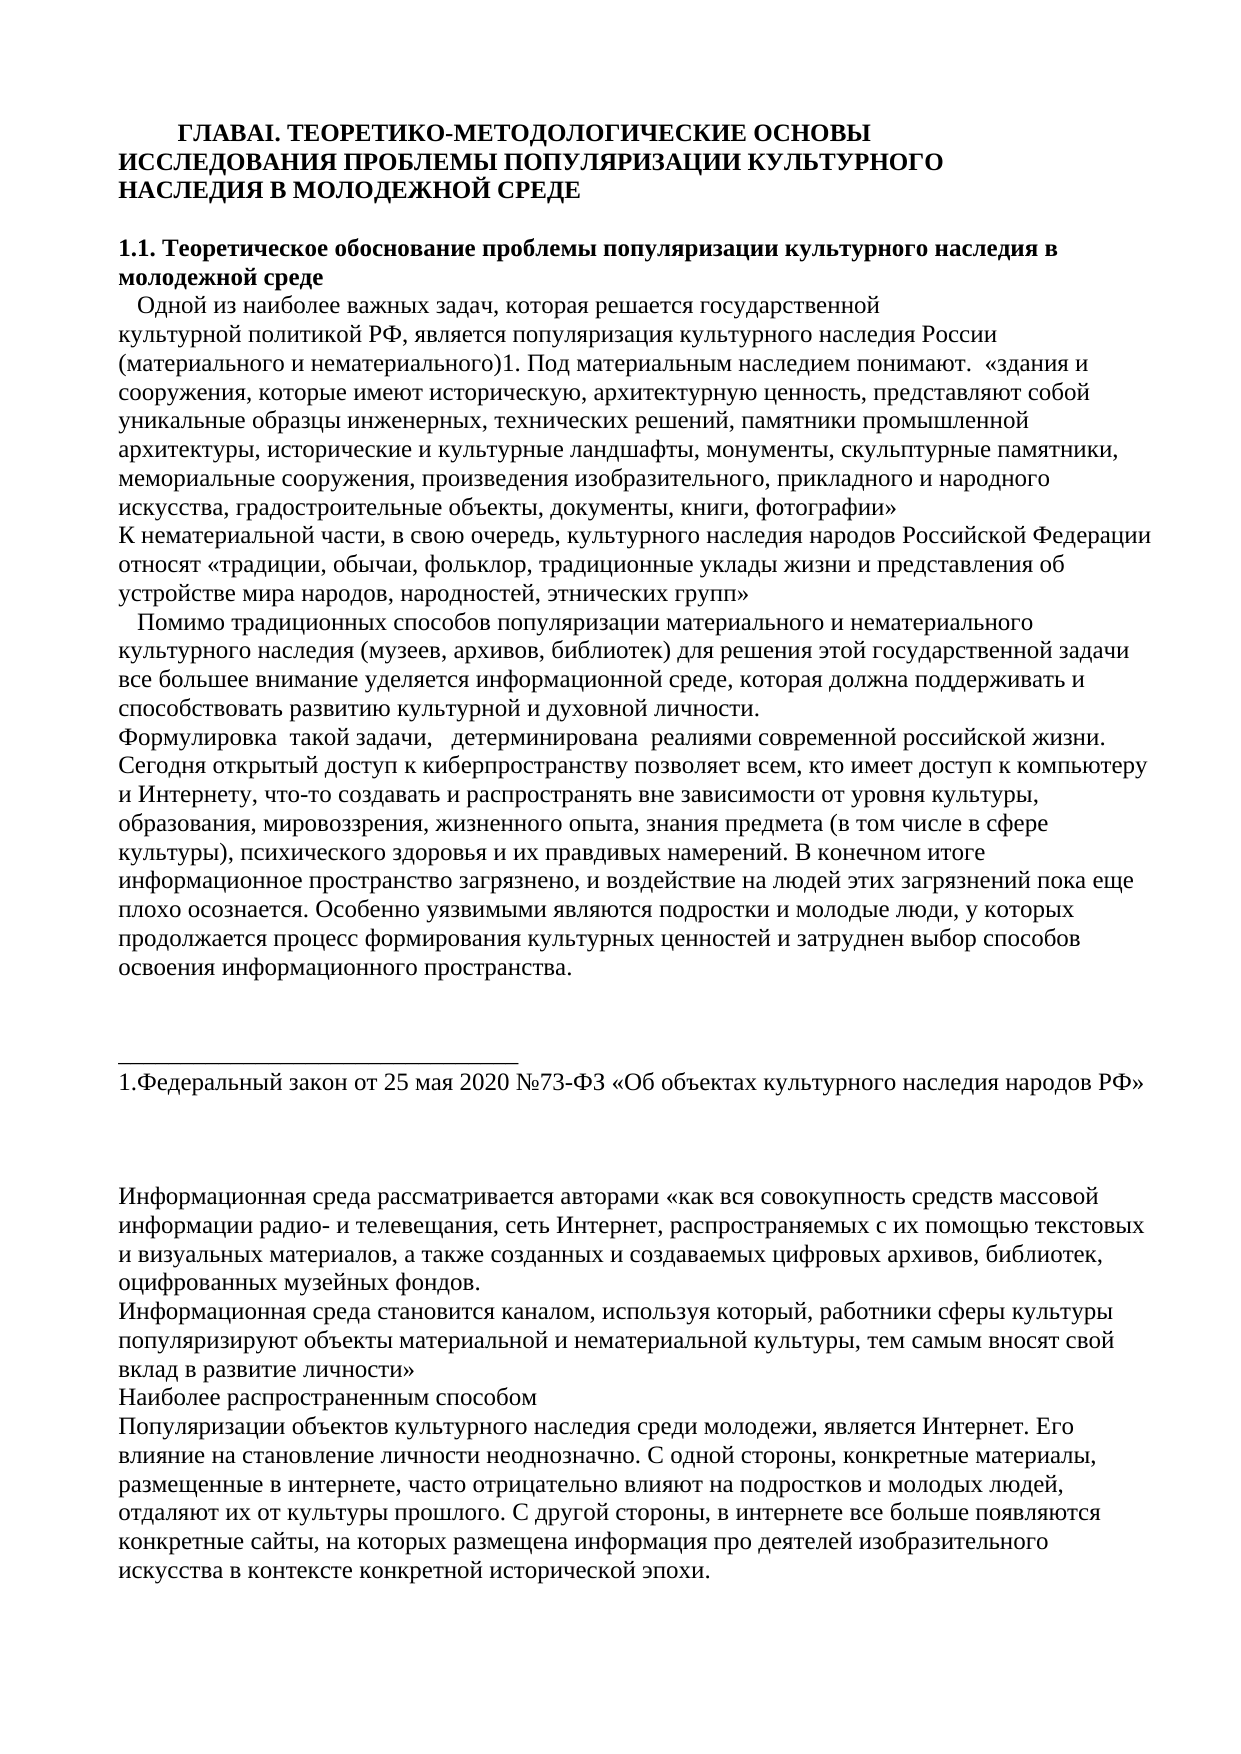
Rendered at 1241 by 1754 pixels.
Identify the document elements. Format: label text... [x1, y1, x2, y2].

text ГЛАВАI. ТЕОРЕТИКО-МЕТОДОЛОГИЧЕСКИЕ ОСНОВЫ [177, 118, 1152, 147]
text популяризируют объекты материальной и нематериальной культуры, тем самым вносят свой вклад в развитие личности» [118, 1325, 1152, 1382]
text Формулировка такой задачи, детерминирована реалиями современной российской жизни. Сегодня открытый доступ к киберпространству позволяет всем, кто имеет доступ к компьютеру и Интернету, что-то создавать и распространять вне зависимости от уровня культуры, образования, мировоззрения, жизненного опыта, знания предмета (в том числе в сфере культуры), психического здоровья и их правдивых намерений. В конечном итоге информационное пространство загрязнено, и воздействие на людей этих загрязнений пока еще плохо осознается. Особенно уязвимыми являются подростки и молодые люди, у которых продолжается процесс формирования культурных ценностей и затруднен выбор способов [118, 722, 1152, 952]
text Популяризации объектов культурного наследия среди молодежи, является Интернет. Его влияние на становление личности неоднозначно. С одной стороны, конкретные материалы, размещенные в интернете, часто отрицательно влияют на подростков и молодых людей, отдаляют их от культуры прошлого. С другой стороны, в интернете все больше появляются конкретные сайты, на которых размещена информация про деятелей изобразительного искусства в контексте конкретной исторической эпохи. [118, 1411, 1152, 1584]
text Информационная среда становится каналом, используя который, работники сферы культуры [118, 1296, 1152, 1325]
text культурной политикой РФ, является популяризация культурного наследия России (материального и нематериального)1. Под материальным наследием понимают. «здания и сооружения, которые имеют историческую, архитектурную ценность, представляют собой уникальные образцы инженерных, технических решений, памятники промышленной архитектуры, исторические и культурные ландшафты, монументы, скульптурные памятники, мемориальные сооружения, произведения изобразительного, прикладного и народного искусства, градостроительные объекты, документы, книги, фотографии» [118, 319, 1152, 521]
text ИССЛЕДОВАНИЯ ПРОБЛЕМЫ ПОПУЛЯРИЗАЦИИ КУЛЬТУРНОГО [118, 147, 1152, 176]
text 1.1. Теоретическое обоснование проблемы популяризации культурного наследия в молодежной среде [118, 233, 1152, 291]
text Наиболее распространенным способом [118, 1382, 1152, 1411]
text Помимо традиционных способов популяризации материального и нематериального культурного наследия (музеев, архивов, библиотек) для решения этой государственной задачи все большее внимание уделяется информационной среде, которая должна поддерживать и способствовать развитию культурной и духовной личности. [118, 607, 1152, 722]
text освоения информационного пространства. [118, 952, 1152, 981]
text НАСЛЕДИЯ В МОЛОДЕЖНОЙ СРЕДЕ [118, 176, 1152, 204]
text 1.Федеральный закон от 25 мая 2020 №73-ФЗ «Об объектах культурного наследия народов РФ» [118, 1067, 1152, 1096]
text Информационная среда рассматривается авторами «как вся совокупность средств массовой информации радио- и телевещания, сеть Интернет, распространяемых с их помощью текстовых и визуальных материалов, а также созданных и создаваемых цифровых архивов, библиотек, оцифрованных музейных фондов. [118, 1181, 1152, 1296]
text К нематериальной части, в свою очередь, культурного наследия народов Российской Федерации относят «традиции, обычаи, фольклор, традиционные уклады жизни и представления об устройстве мира народов, народностей, этнических групп» [118, 521, 1152, 607]
text Одной из наиболее важных задач, которая решается государственной [118, 291, 1152, 319]
text ________________________________ [118, 1038, 1152, 1067]
